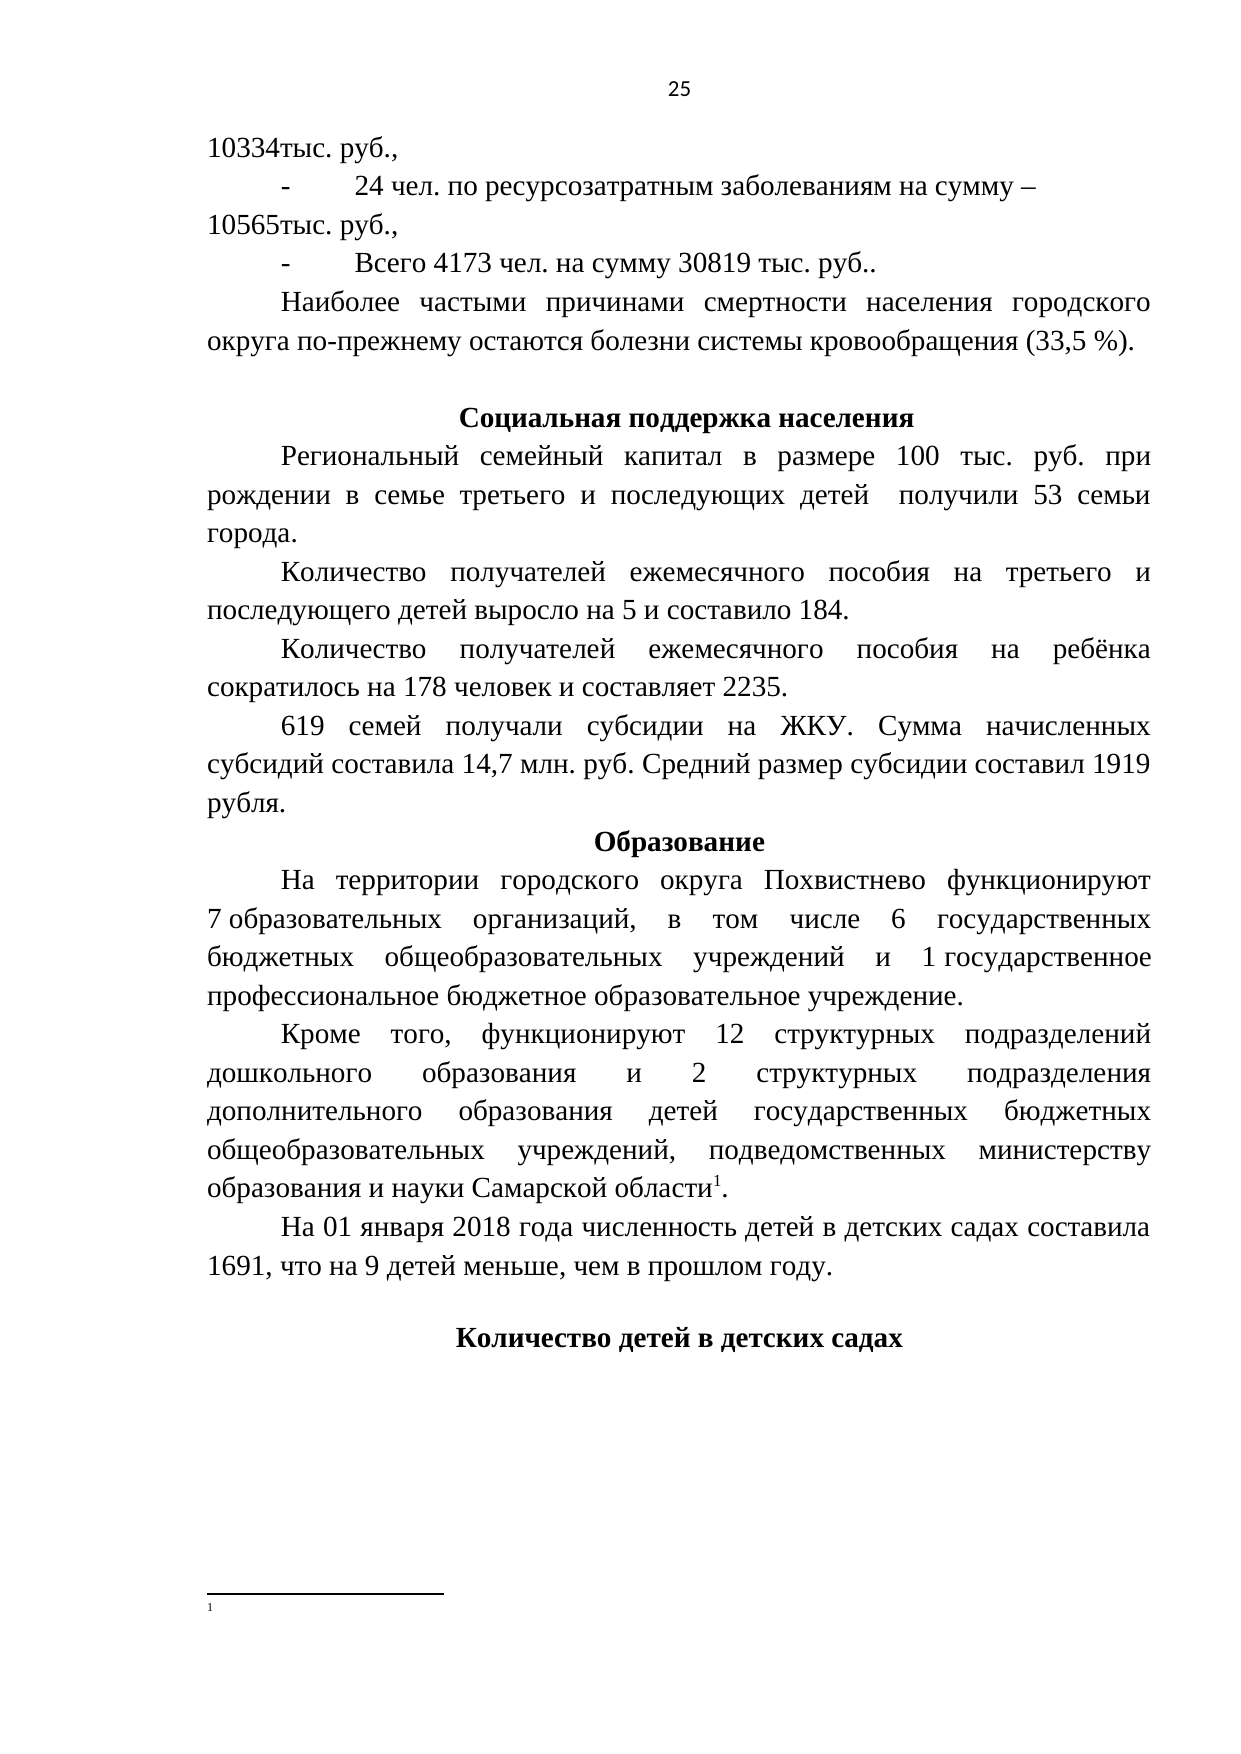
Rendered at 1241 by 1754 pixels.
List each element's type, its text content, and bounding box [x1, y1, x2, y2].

text На 01 января 2018 года численность детей в детских садах составила 1691, что на 9 детей меньше, чем в прошлом году. [207, 1209, 1152, 1281]
list Всего 4173 чел. на сумму 30819 тыс. руб.. [207, 246, 1152, 279]
text Количество детей в детских садах [207, 1320, 1152, 1353]
text Кроме того, функционируют 12 структурных подразделений дошкольного образования и 2 структурных подразделения дополнительного образования детей государственных бюджетных общеобразовательных учреждений, подведомственных министерству образования и науки Самарской области. [207, 1016, 1152, 1204]
text Социальная поддержка населения [207, 400, 1152, 433]
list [207, 130, 1152, 163]
text Образование [207, 824, 1152, 857]
text Региональный семейный капитал в размере 100 тыс. руб. при рождении в семье третьего и последующих детей получили 53 семьи города. [207, 438, 1152, 549]
text На территории городского округа Похвистнево функционируют 7 образовательных организаций, в том числе 6 государственных бюджетных общеобразовательных учреждений и 1 государственное профессиональное бюджетное образовательное учреждение. [207, 862, 1152, 1011]
text Наиболее частыми причинами смертности населения городского округа по-прежнему остаются болезни системы кровообращения (33,5 %). [207, 284, 1152, 356]
list 24 чел. по ресурсозатратным заболеваниям на сумму – 10565тыс. руб., [207, 168, 1152, 241]
text Количество получателей ежемесячного пособия на ребёнка сократилось на 178 человек и составляет 2235. [207, 631, 1152, 703]
text Количество получателей ежемесячного пособия на третьего и последующего детей выросло на 5 и составило 184. [207, 554, 1152, 626]
text 619 семей получали субсидии на ЖКУ. Сумма начисленных субсидий составила 14,7 млн. руб. Средний размер субсидии составил 1919 рубля. [207, 708, 1152, 819]
